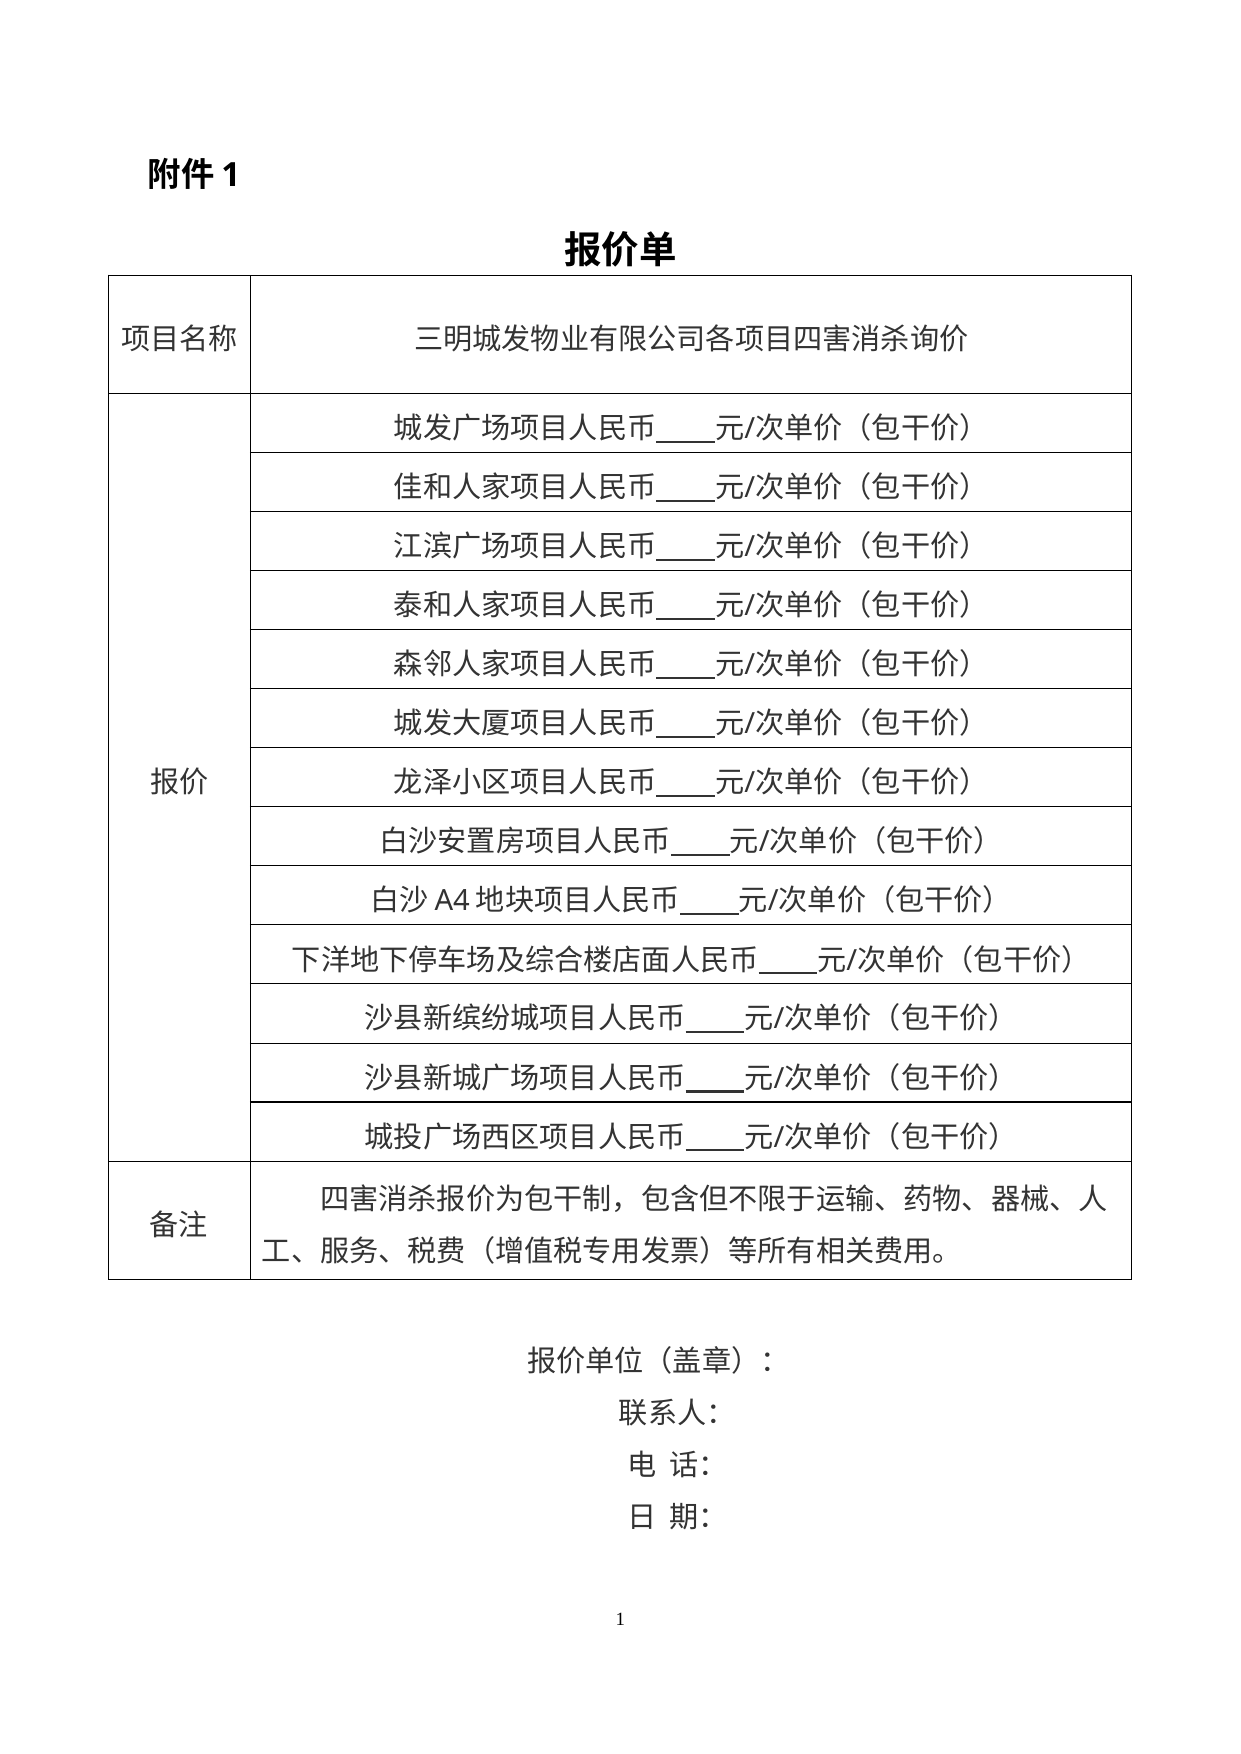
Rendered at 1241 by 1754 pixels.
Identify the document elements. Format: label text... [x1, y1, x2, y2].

table_cell 白沙安置房项目人民币 元/次单价（包干价） [251, 807, 1131, 865]
list 日 期： [148, 1486, 1092, 1538]
table_cell 城投广场西区项目人民币 元/次单价（包干价） [251, 1103, 1131, 1161]
list 报价单位（盖章）： [148, 1330, 1092, 1382]
table_header 三明城发物业有限公司各项目四害消杀询价 [251, 276, 1131, 393]
list 联系人： [148, 1382, 1092, 1434]
table_cell 佳和人家项目人民币 元/次单价（包干价） [251, 453, 1131, 511]
table_cell 泰和人家项目人民币 元/次单价（包干价） [251, 571, 1131, 629]
table_cell 江滨广场项目人民币 元/次单价（包干价） [251, 512, 1131, 570]
table_cell 白沙A4地块项目人民币 元/次单价（包干价） [251, 866, 1131, 924]
table_cell 下洋地下停车场及综合楼店面人民币 元/次单价（包干价） [251, 925, 1131, 983]
table_cell 四害消杀报价为包干制，包含但不限于运输、药物、器械、人工、服务、税费（增值税专用发票）等所有相关费用。 [251, 1162, 1131, 1279]
table_cell 城发大厦项目人民币 元/次单价（包干价） [251, 689, 1131, 747]
table_cell 报价 [109, 394, 250, 1161]
table_cell 沙县新缤纷城项目人民币 元/次单价（包干价） [251, 984, 1131, 1042]
table_cell 备注 [109, 1162, 250, 1279]
table_cell 森邻人家项目人民币 元/次单价（包干价） [251, 630, 1131, 688]
text 附件1 [148, 148, 1092, 196]
text 报价单 [148, 220, 1092, 274]
list 电 话： [148, 1434, 1092, 1486]
table_cell 龙泽小区项目人民币 元/次单价（包干价） [251, 748, 1131, 806]
table_cell 城发广场项目人民币 元/次单价（包干价） [251, 394, 1131, 452]
table_header 项目名称 [109, 276, 250, 393]
table_cell 沙县新城广场项目人民币 元/次单价（包干价） [251, 1044, 1131, 1101]
